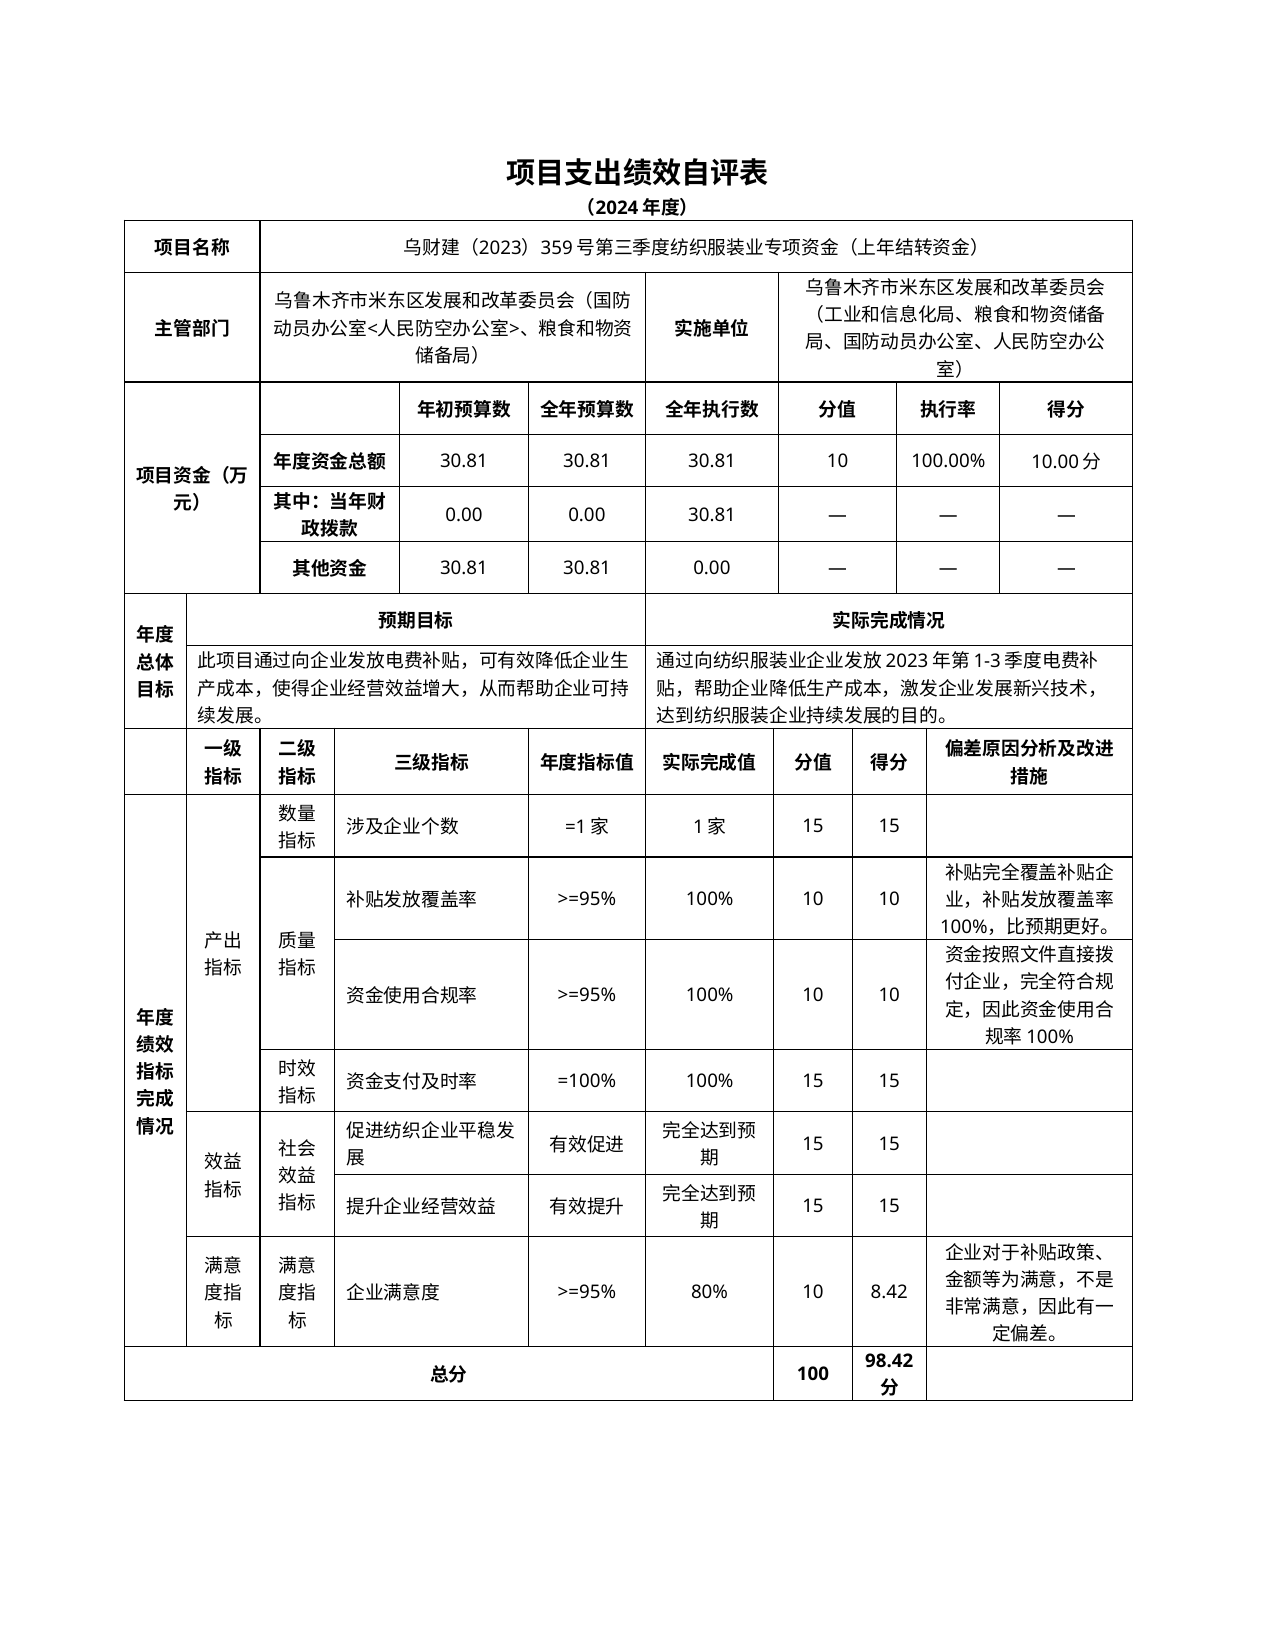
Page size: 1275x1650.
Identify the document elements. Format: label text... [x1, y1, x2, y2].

table_cell 98.42分 [853, 1347, 926, 1400]
table_cell 15 [774, 1112, 852, 1174]
table_cell 得分 [853, 729, 926, 794]
table_cell 0.00 [646, 542, 778, 593]
text （2024年度） [187, 192, 1087, 219]
table_cell 10 [853, 858, 926, 939]
table_cell >=95% [529, 940, 645, 1049]
table_cell 0.00 [529, 487, 645, 541]
table_cell 10 [779, 435, 896, 486]
table_cell — [779, 487, 896, 541]
table_cell 资金使用合规率 [335, 940, 528, 1049]
table_cell 10 [774, 940, 852, 1049]
table_cell 30.81 [400, 435, 528, 486]
table_cell 100% [646, 858, 773, 939]
table_cell 得分 [1000, 383, 1132, 433]
table_cell =1家 [529, 795, 645, 856]
table_cell >=95% [529, 1237, 645, 1346]
table_cell 15 [853, 1050, 926, 1111]
table_cell 年度指标值 [529, 729, 645, 794]
table_cell [927, 795, 1132, 856]
table_cell 企业对于补贴政策、金额等为满意，不是非常满意，因此有一定偏差。 [927, 1237, 1132, 1346]
table_cell 乌鲁木齐市米东区发展和改革委员会（国防动员办公室<人民防空办公室>、粮食和物资储备局） [261, 273, 645, 381]
table_cell 10 [774, 858, 852, 939]
table_cell 15 [853, 1175, 926, 1236]
table_cell 分值 [779, 383, 896, 433]
table_cell 年度总体目标 [125, 594, 186, 728]
table_cell 时效指标 [261, 1050, 334, 1111]
table_cell 100.00% [897, 435, 999, 486]
table_header 项目名称 [125, 221, 259, 272]
table_cell 年度资金总额 [261, 435, 399, 486]
table_cell 年初预算数 [400, 383, 528, 433]
table_cell 产出指标 [187, 795, 259, 1111]
table_cell 全年执行数 [646, 383, 778, 433]
table_cell 满意度指标 [187, 1237, 259, 1346]
table_cell — [1000, 487, 1132, 541]
table_cell 完全达到预期 [646, 1112, 773, 1174]
table_cell 一级指标 [187, 729, 259, 794]
table_cell — [1000, 542, 1132, 593]
table_cell 执行率 [897, 383, 999, 433]
table_cell 乌鲁木齐市米东区发展和改革委员会（工业和信息化局、粮食和物资储备局、国防动员办公室、人民防空办公室） [779, 273, 1132, 381]
table_cell 其中：当年财政拨款 [261, 487, 399, 541]
table_cell 补贴完全覆盖补贴企业，补贴发放覆盖率100%，比预期更好。 [927, 858, 1132, 939]
table_cell 100% [646, 1050, 773, 1111]
table_cell 8.42 [853, 1237, 926, 1346]
table_cell 30.81 [646, 487, 778, 541]
table_cell 有效促进 [529, 1112, 645, 1174]
table_cell 完全达到预期 [646, 1175, 773, 1236]
table_cell 涉及企业个数 [335, 795, 528, 856]
table_cell 10 [774, 1237, 852, 1346]
table_cell 数量指标 [261, 795, 334, 856]
table_cell 15 [853, 1112, 926, 1174]
table_cell 分值 [774, 729, 852, 794]
table_cell 30.81 [400, 542, 528, 593]
table_cell — [779, 542, 896, 593]
table_cell 满意度指标 [261, 1237, 334, 1346]
table_cell 100% [646, 940, 773, 1049]
table_cell 0.00 [400, 487, 528, 541]
table_cell 资金按照文件直接拨付企业，完全符合规定，因此资金使用合规率100% [927, 940, 1132, 1049]
table_cell 有效提升 [529, 1175, 645, 1236]
table_cell 15 [774, 1050, 852, 1111]
table_cell 1家 [646, 795, 773, 856]
table_cell 通过向纺织服装业企业发放2023年第1-3季度电费补贴，帮助企业降低生产成本，激发企业发展新兴技术，达到纺织服装企业持续发展的目的。 [646, 646, 1132, 728]
table_cell 10 [853, 940, 926, 1049]
table_cell 企业满意度 [335, 1237, 528, 1346]
table_cell 30.81 [529, 542, 645, 593]
table_cell 资金支付及时率 [335, 1050, 528, 1111]
table_cell 30.81 [646, 435, 778, 486]
table_cell [927, 1112, 1132, 1174]
table_cell [927, 1347, 1132, 1400]
table_cell 主管部门 [125, 273, 259, 381]
table_cell 80% [646, 1237, 773, 1346]
table_cell — [897, 542, 999, 593]
table_cell 效益指标 [187, 1112, 259, 1236]
table_header 乌财建（2023）359号第三季度纺织服装业专项资金（上年结转资金） [261, 221, 1132, 272]
table_cell [125, 729, 186, 794]
table_cell 社会效益指标 [261, 1112, 334, 1236]
table_cell 实际完成值 [646, 729, 773, 794]
table_cell 15 [774, 1175, 852, 1236]
table_cell =100% [529, 1050, 645, 1111]
table_cell 补贴发放覆盖率 [335, 858, 528, 939]
table_cell >=95% [529, 858, 645, 939]
table_cell 15 [774, 795, 852, 856]
table_cell 实施单位 [646, 273, 778, 381]
table_cell — [897, 487, 999, 541]
table_cell 偏差原因分析及改进措施 [927, 729, 1132, 794]
table_cell 总分 [125, 1347, 773, 1400]
table_cell 全年预算数 [529, 383, 645, 433]
table_cell 15 [853, 795, 926, 856]
table_cell 三级指标 [335, 729, 528, 794]
table_cell 年度绩效指标完成情况 [125, 795, 186, 1346]
table_cell 二级指标 [261, 729, 334, 794]
table_cell 项目资金（万元） [125, 383, 259, 593]
table_cell 30.81 [529, 435, 645, 486]
table_cell 其他资金 [261, 542, 399, 593]
table_cell 10.00分 [1000, 435, 1132, 486]
text 项目支出绩效自评表 [187, 150, 1087, 192]
table_cell 质量指标 [261, 858, 334, 1049]
table_cell 预期目标 [187, 594, 645, 645]
table_cell [927, 1175, 1132, 1236]
table_cell 100 [774, 1347, 852, 1400]
table_cell [261, 383, 399, 433]
table_cell 实际完成情况 [646, 594, 1132, 645]
table_cell [927, 1050, 1132, 1111]
table_cell 提升企业经营效益 [335, 1175, 528, 1236]
table_cell 此项目通过向企业发放电费补贴，可有效降低企业生产成本，使得企业经营效益增大，从而帮助企业可持续发展。 [187, 646, 645, 728]
table_cell 促进纺织企业平稳发展 [335, 1112, 528, 1174]
